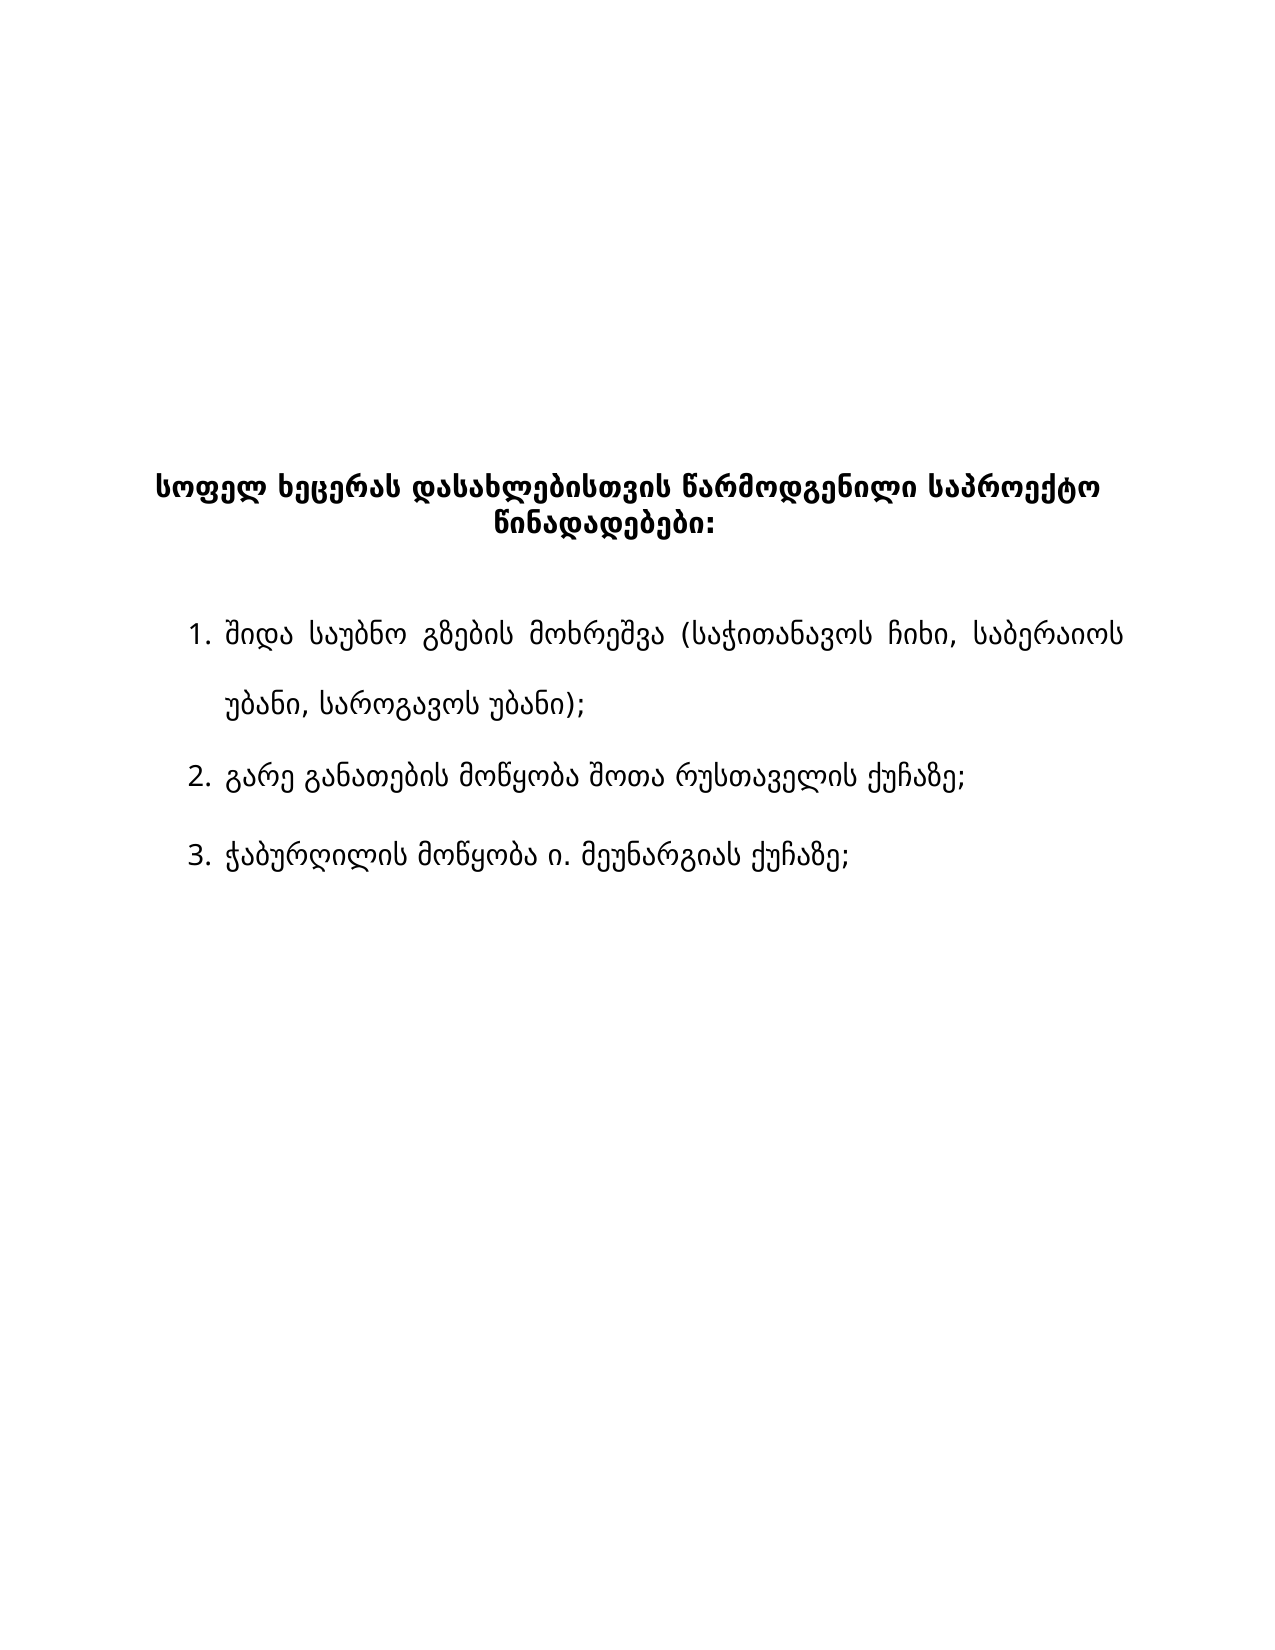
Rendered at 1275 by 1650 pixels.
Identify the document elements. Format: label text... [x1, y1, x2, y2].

text სოფელ ხეცერას დასახლებისთვის წარმოდგენილი საპროექტო წინადადებები: [84, 470, 1125, 541]
list შიდა საუბნო გზების მოხრეშვა (საჭითანავოს ჩიხი, საბერაიოს უბანი, საროგავოს უბანი); [187, 613, 1125, 721]
list გარე განათების მოწყობა შოთა რუსთაველის ქუჩაზე; [187, 755, 1125, 794]
list ჭაბურღილის მოწყობა ი. მეუნარგიას ქუჩაზე; [187, 834, 1125, 874]
